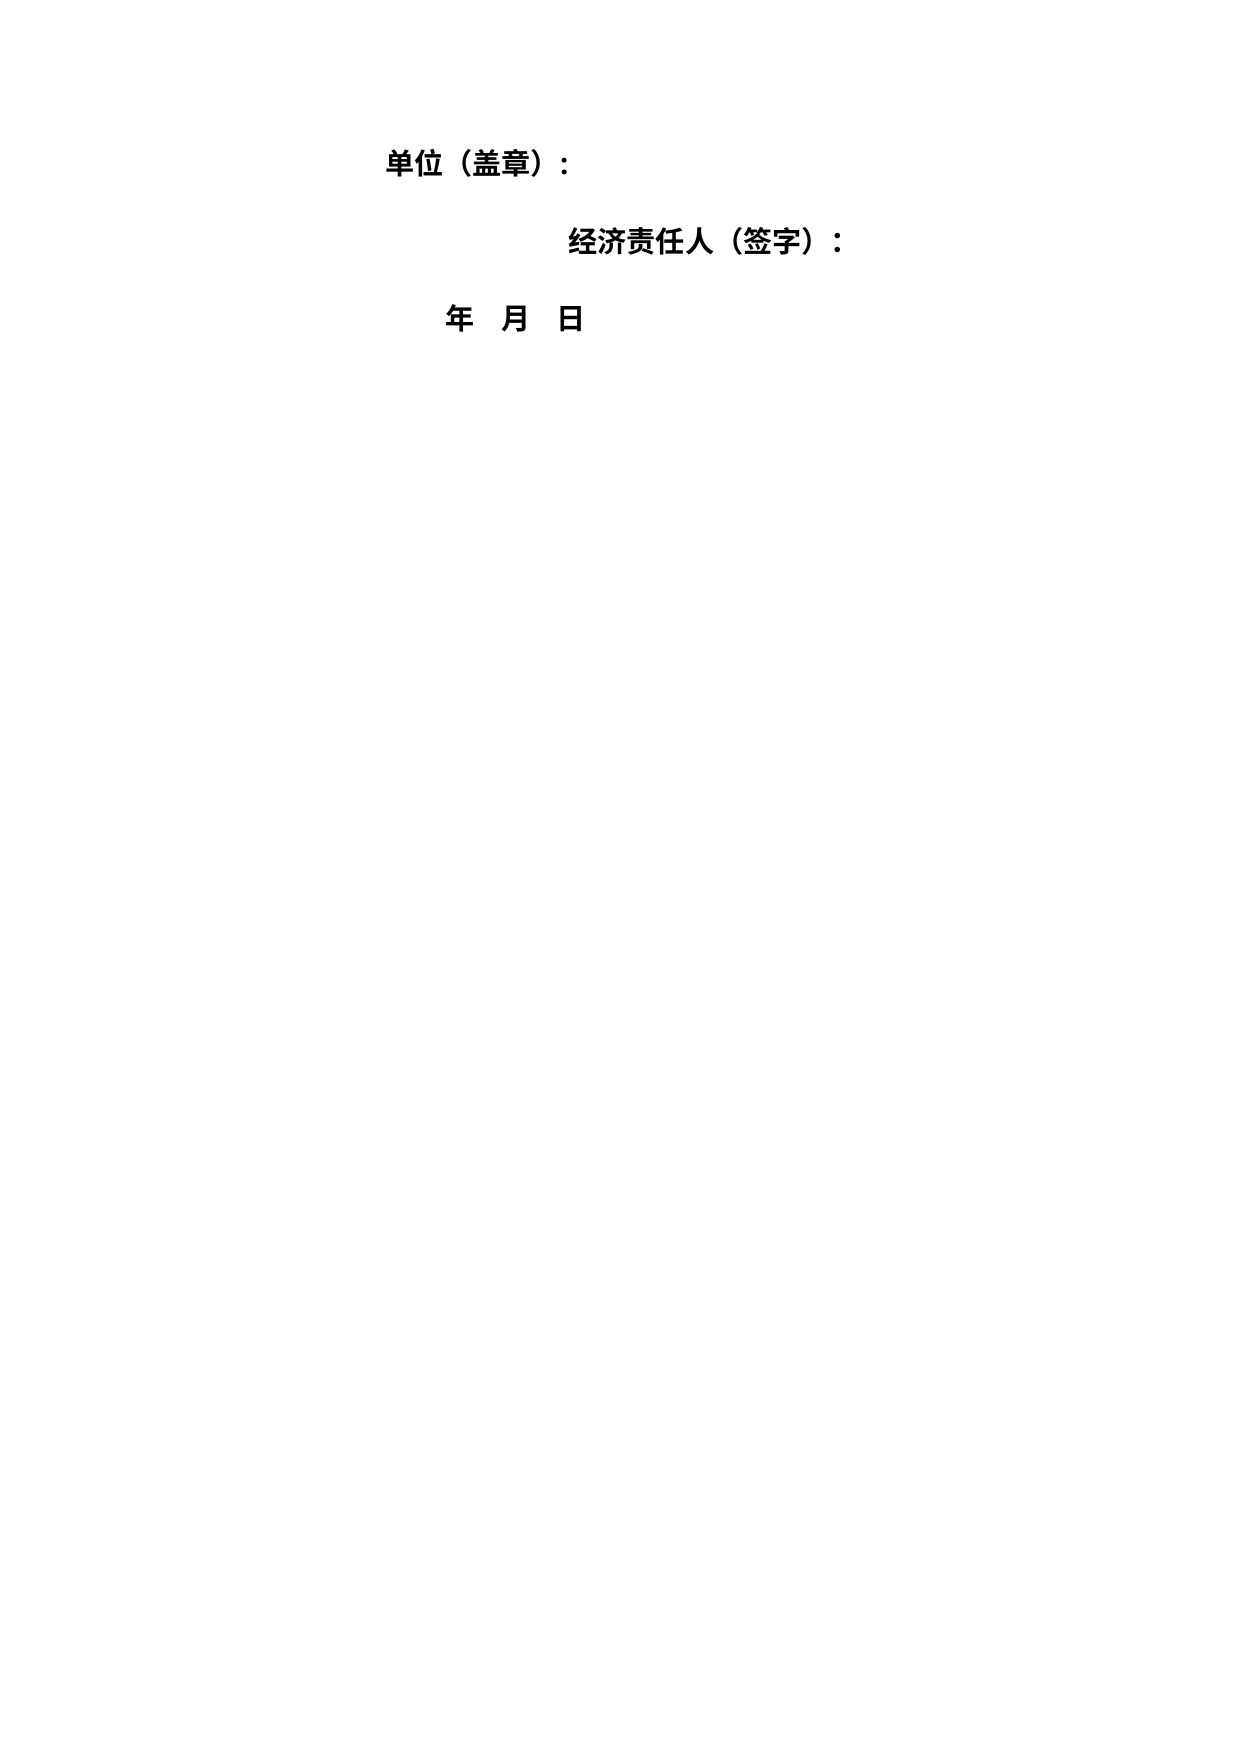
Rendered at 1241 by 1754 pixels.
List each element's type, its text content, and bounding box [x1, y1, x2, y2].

text 经济责任人（签字）： [187, 207, 1053, 272]
text 单位（盖章）: [187, 129, 1053, 194]
text 年 月 日 [187, 284, 1053, 349]
